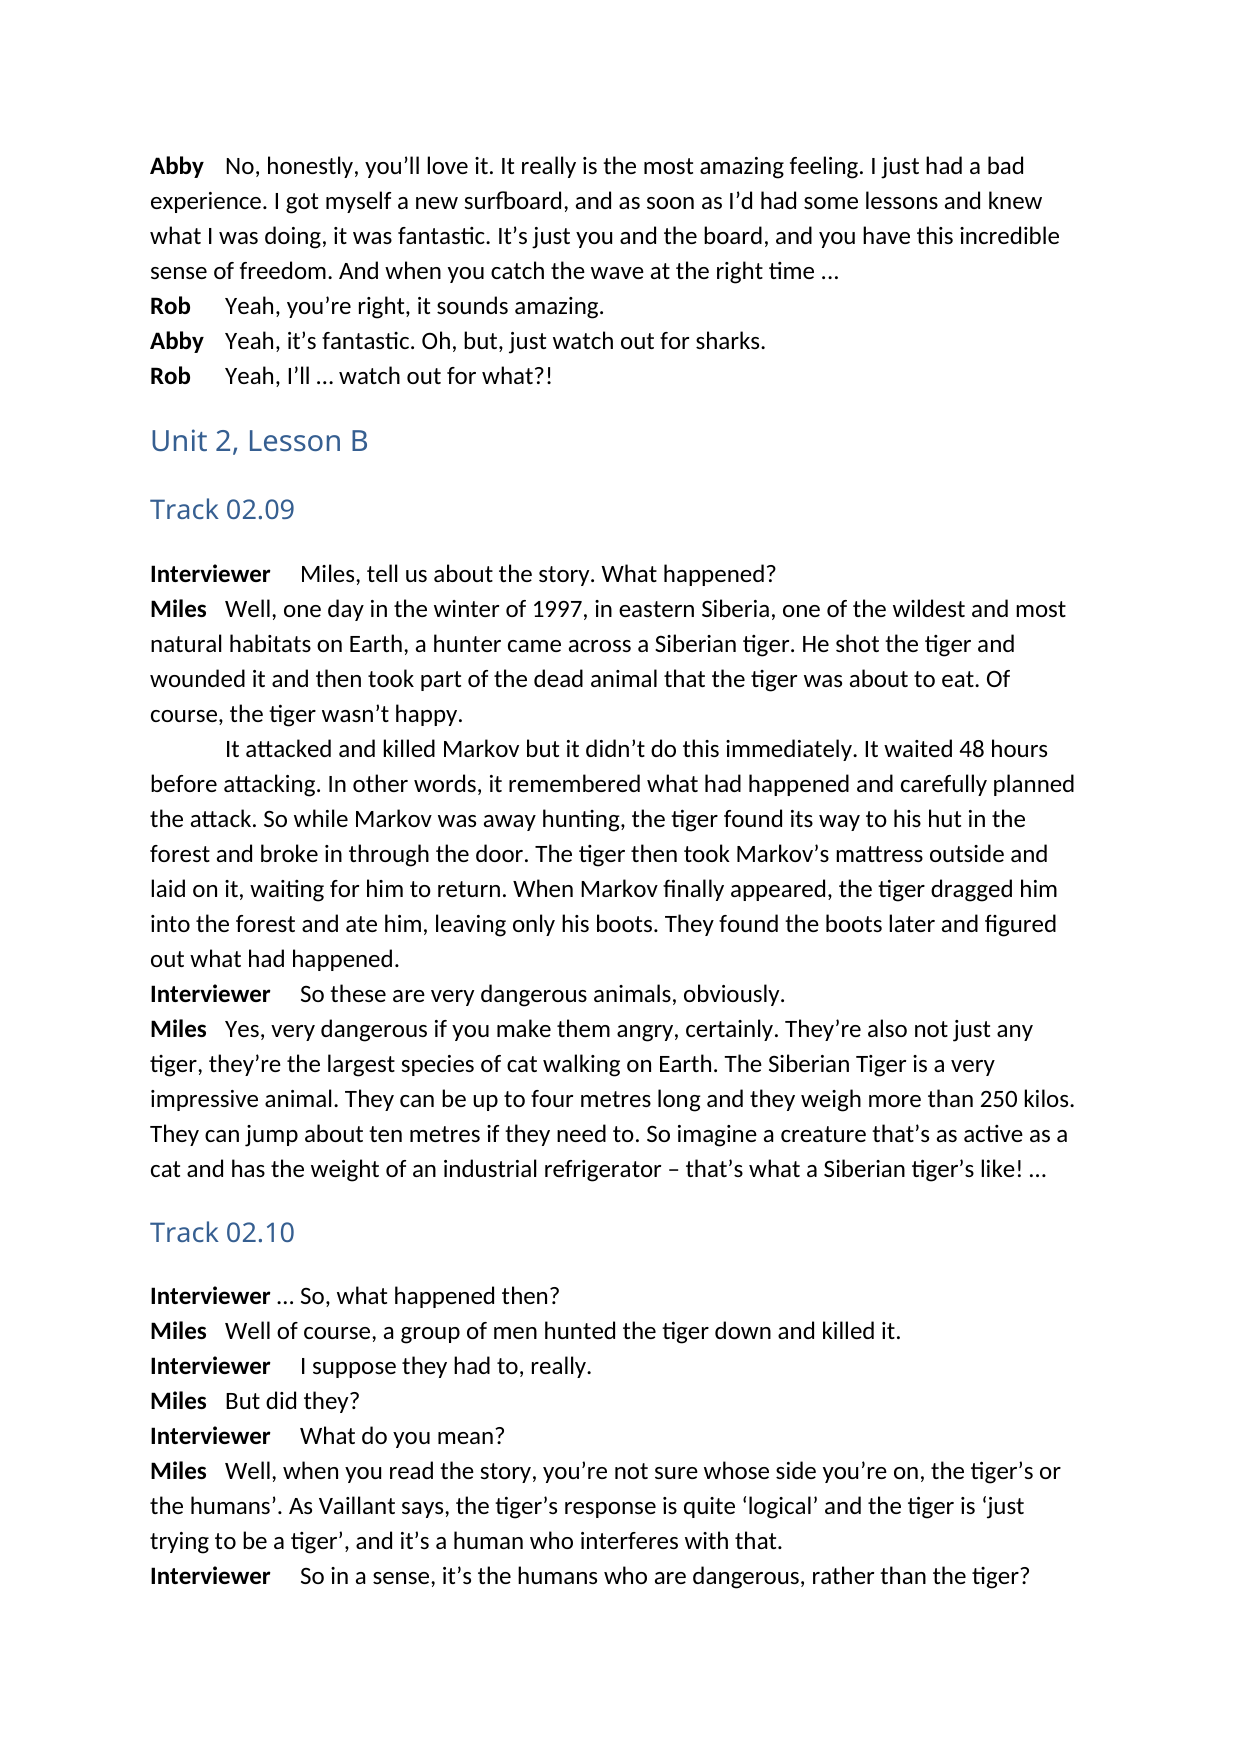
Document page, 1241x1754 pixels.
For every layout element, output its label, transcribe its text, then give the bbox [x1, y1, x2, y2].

text Miles Well of course, a group of men hunted the tiger down and killed it. [150, 1315, 1090, 1346]
text Abby No, honestly, you’ll love it. It really is the most amazing feeling. I just had a bad experience. I got myself a new surfboard, and as soon as I’d had some lessons and knew what I was doing, it was fantastic. It’s just you and the board, and you have this incredible sense of freedom. And when you catch the wave at the right time ... [150, 150, 1090, 286]
text Rob Yeah, you’re right, it sounds amazing. [150, 290, 1090, 321]
text Interviewer What do you mean? [150, 1420, 1090, 1451]
text Interviewer So these are very dangerous animals, obviously. [150, 978, 1090, 1008]
text Miles Well, one day in the winter of 1997, in eastern Siberia, one of the wildest and most natural habitats on Earth, a hunter came across a Siberian tiger. He shot the tiger and wounded it and then took part of the dead animal that the tiger was about to eat. Of course, the tiger wasn’t happy. [150, 593, 1090, 728]
text Rob Yeah, I’ll … watch out for what?! [150, 360, 1090, 391]
text Interviewer … So, what happened then? [150, 1280, 1090, 1311]
text Miles But did they? [150, 1385, 1090, 1416]
text Miles Yes, very dangerous if you make them angry, certainly. They’re also not just any tiger, they’re the largest species of cat walking on Earth. The Siberian Tiger is a very impressive animal. They can be up to four metres long and they weigh more than 250 kilos. They can jump about ten metres if they need to. So imagine a creature that’s as active as a cat and has the weight of an industrial refrigerator – that’s what a Siberian tiger’s like! … [150, 1013, 1090, 1183]
subtitle Unit 2, Lesson B [150, 420, 1090, 460]
text Abby Yeah, it’s fantastic. Oh, but, just watch out for sharks. [150, 325, 1090, 356]
text Interviewer So in a sense, it’s the humans who are dangerous, rather than the tiger? [150, 1560, 1090, 1591]
text Interviewer I suppose they had to, really. [150, 1350, 1090, 1381]
text Miles Well, when you read the story, you’re not sure whose side you’re on, the tiger’s or the humans’. As Vaillant says, the tiger’s response is quite ‘logical’ and the tiger is ‘just trying to be a tiger’, and it’s a human who interferes with that. [150, 1455, 1090, 1556]
text Interviewer Miles, tell us about the story. What happened? [150, 558, 1090, 588]
text It attacked and killed Markov but it didn’t do this immediately. It waited 48 hours before attacking. In other words, it remembered what had happened and carefully planned the attack. So while Markov was away hunting, the tiger found its way to his hut in the forest and broke in through the door. The tiger then took Markov’s mattress outside and laid on it, waiting for him to return. When Markov finally appeared, the tiger dragged him into the forest and ate him, leaving only his boots. They found the boots later and figured out what had happened. [150, 733, 1090, 973]
subtitle Track 02.10 [150, 1213, 1090, 1250]
subtitle Track 02.09 [150, 491, 1090, 527]
